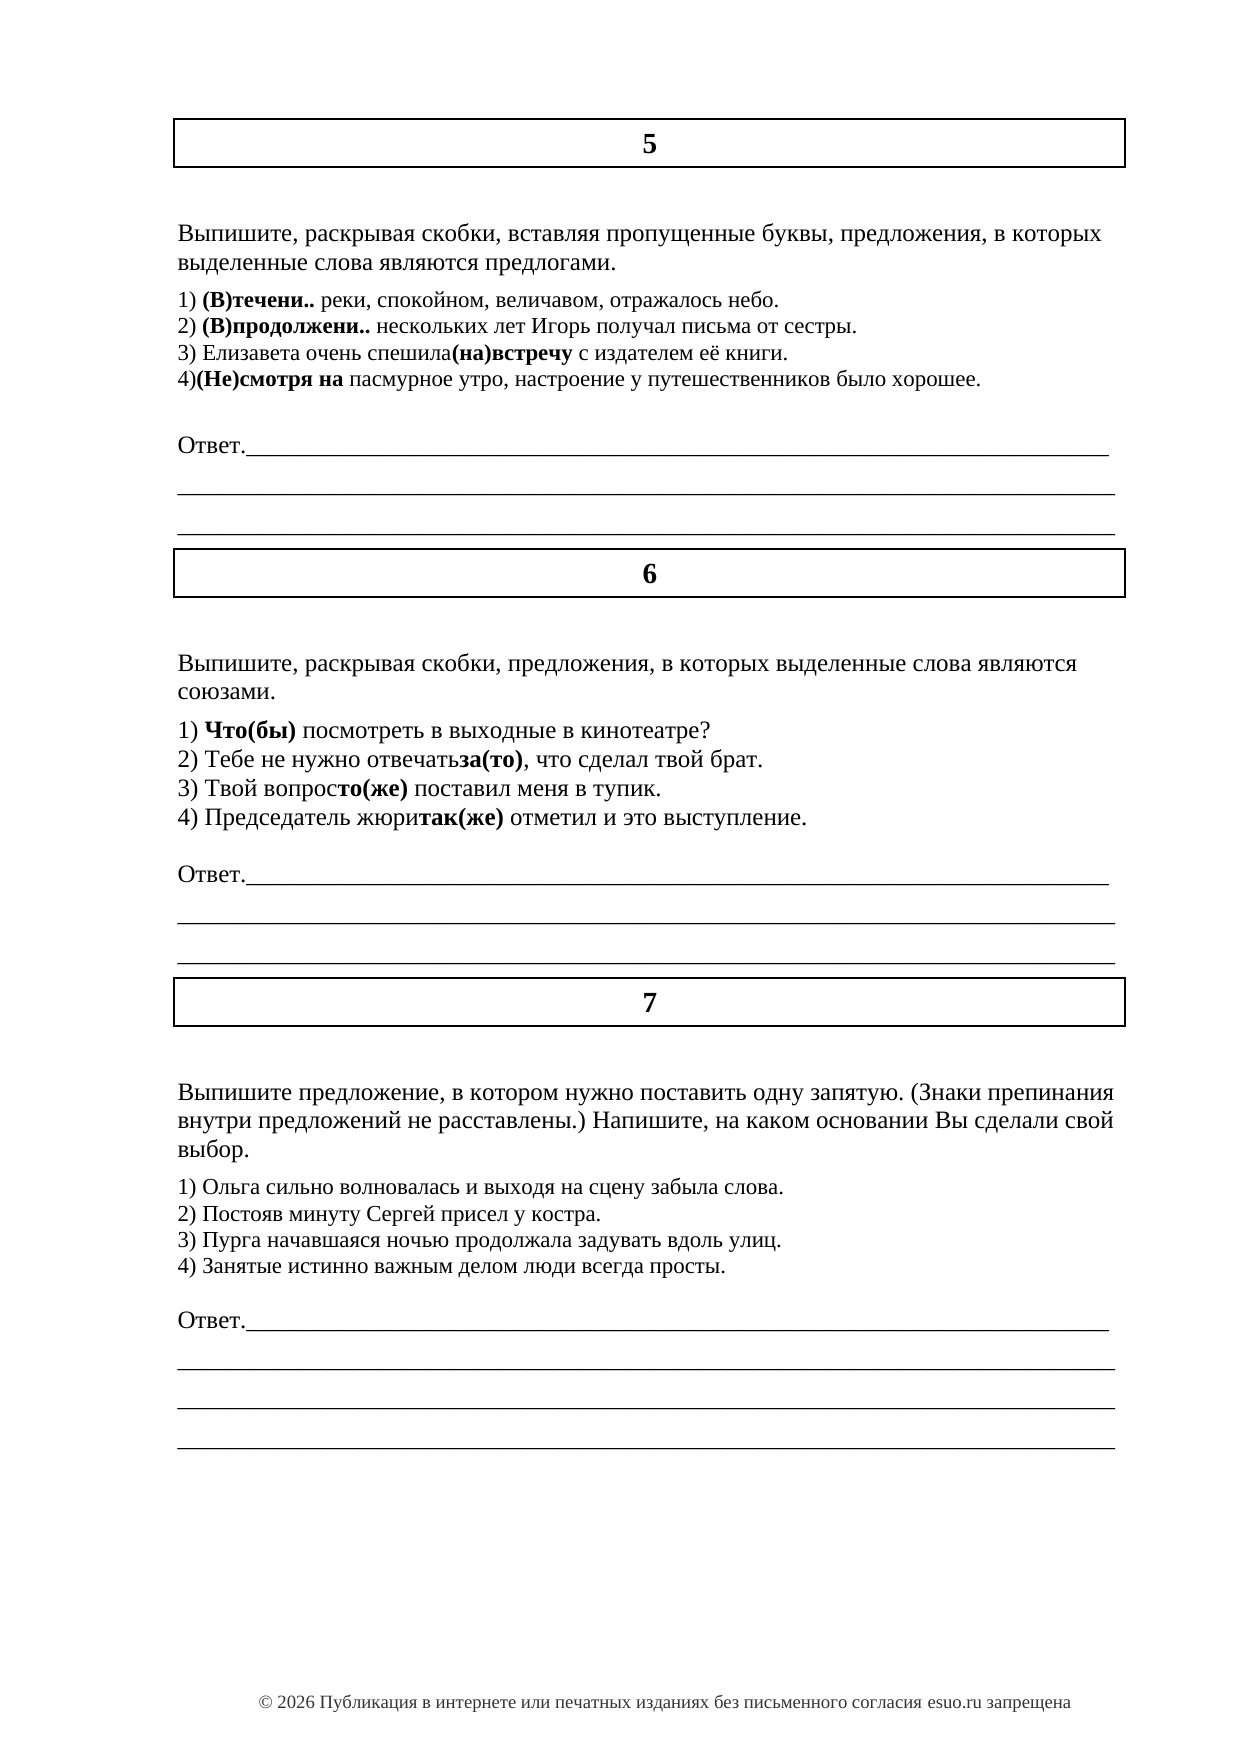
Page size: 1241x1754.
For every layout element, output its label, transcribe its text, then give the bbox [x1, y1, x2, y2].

text Выпишите, раскрывая скобки, вставляя пропущенные буквы, предложения, в которых выделенные слова являются предлогами. [177, 218, 1122, 275]
text ___________________________________________________________________________ [177, 1423, 1122, 1451]
text Выпишите, раскрывая скобки, предложения, в которых выделенные слова являются союзами. [177, 648, 1122, 705]
text Выпишите предложение, в котором нужно поставить одну запятую. (Знаки препинания внутри предложений не расставлены.) Напишите, на каком основании Вы сделали свой выбор. [177, 1077, 1122, 1163]
text ___________________________________________________________________________ [177, 469, 1122, 498]
text 1) Что(бы) посмотреть в выходные в кинотеатре? 2) Тебе не нужно отвечатьза(то), что сделал твой брат. 3) Твой вопросто(же) поставил меня в тупик. 4) Председатель жюритак(же) отметил и это выступление. Ответ._____________________________________________________________________ [177, 716, 1122, 888]
text ___________________________________________________________________________ [177, 1344, 1122, 1373]
subtitle 5 [175, 120, 1124, 166]
text ___________________________________________________________________________ [177, 509, 1122, 537]
text ___________________________________________________________________________ [177, 1383, 1122, 1412]
subtitle 6 [175, 550, 1124, 596]
text Ответ._____________________________________________________________________ [177, 402, 1122, 459]
subtitle 7 [175, 979, 1124, 1025]
text ___________________________________________________________________________ [177, 938, 1122, 966]
text 1) Ольга сильно волновалась и выходя на сцену забыла слова. 2) Постояв минуту Сергей присел у костра. 3) Пурга начавшаяся ночью продолжала задувать вдоль улиц. 4) Занятые истинно важным делом люди всегда просты. Ответ._____________________________________________________________________ [177, 1173, 1122, 1334]
text ___________________________________________________________________________ [177, 898, 1122, 927]
text 1) (В)течени.. реки, спокойном, величавом, отражалось небо. 2) (В)продолжени.. нескольких лет Игорь получал письма от сестры. 3) Елизавета очень спешила(на)встречу с издателем её книги. 4)(Не)смотря на пасмурное утро, настроение у путешественников было хорошее. [177, 286, 1122, 391]
